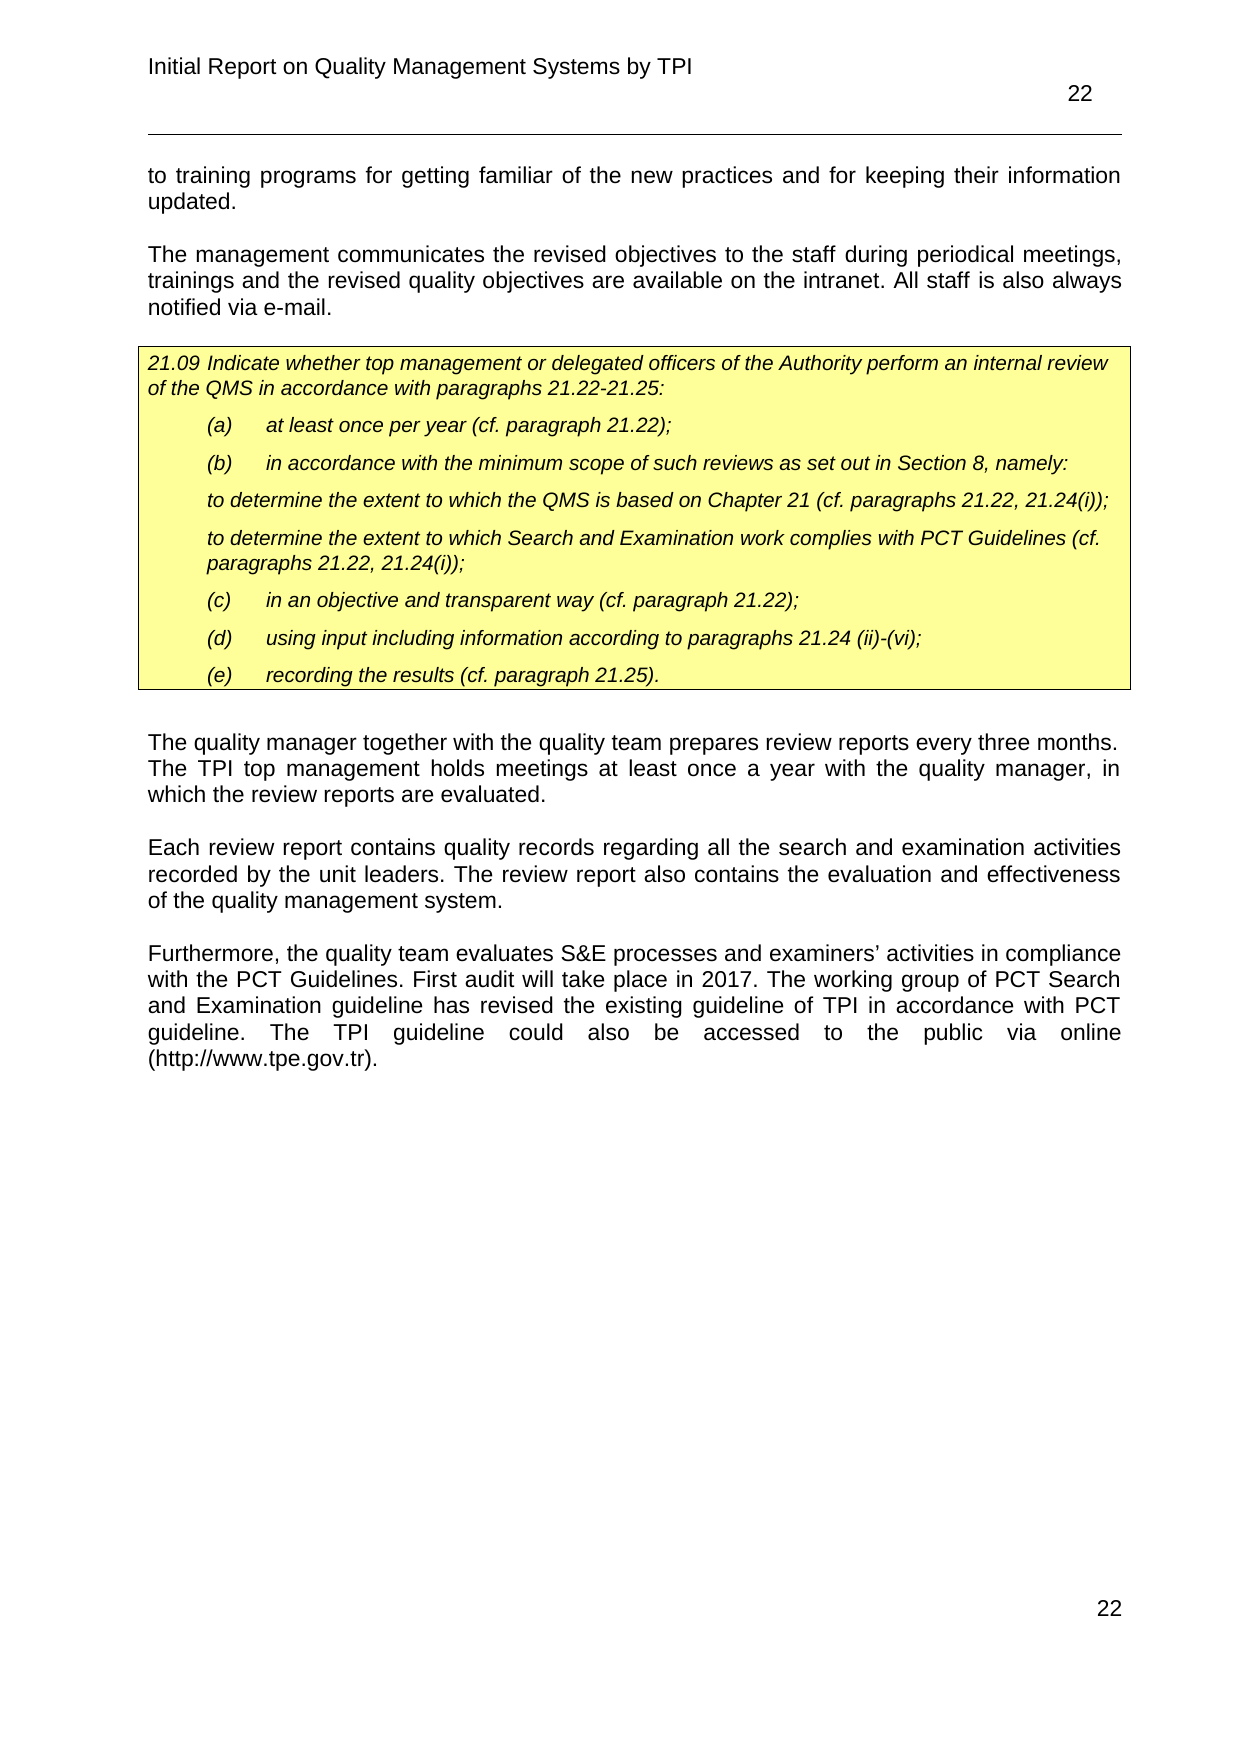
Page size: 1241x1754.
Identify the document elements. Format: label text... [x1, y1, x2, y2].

text (c) in an objective and transparent way (cf. paragraph 21.22); [139, 584, 1130, 612]
text Furthermore, the quality team evaluates S&E processes and examiners’ activities in compliance with the PCT Guidelines. First audit will take place in 2017. The working group of PCT Search and Examination guideline has revised the existing guideline of TPI in accordance with PCT guideline. The TPI guideline could also be accessed to the public via online (http://www.tpe.gov.tr). [148, 939, 1122, 1071]
text to determine the extent to which Search and Examination work complies with PCT Guidelines (cf. paragraphs 21.22, 21.24(i)); [139, 521, 1130, 574]
text (e) recording the results (cf. paragraph 21.25). [139, 659, 1130, 689]
text (b) in accordance with the minimum scope of such reviews as set out in Section 8, namely: [139, 446, 1130, 474]
text The TPI top management holds meetings at least once a year with the quality manager, in which the review reports are evaluated. [148, 755, 1122, 808]
text The quality manager together with the quality team prepares review reports every three months. [148, 729, 1122, 755]
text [148, 162, 1122, 214]
text to determine the extent to which the QMS is based on Chapter 21 (cf. paragraphs 21.22, 21.24(i)); [139, 484, 1130, 512]
text Each review report contains quality records regarding all the search and examination activities recorded by the unit leaders. The review report also contains the evaluation and effectiveness of the quality management system. [148, 834, 1122, 913]
text (d) using input including information according to paragraphs 21.24 (ii)-(vi); [139, 621, 1130, 649]
text The management communicates the revised objectives to the staff during periodical meetings, trainings and the revised quality objectives are available on the intranet. All staff is also always notified via e-mail. [148, 241, 1122, 320]
text (a) at least once per year (cf. paragraph 21.22); [139, 409, 1130, 437]
text 21.09 Indicate whether top management or delegated officers of the Authority perform an internal review of the QMS in accordance with paragraphs 21.22-21.25: [139, 347, 1130, 399]
